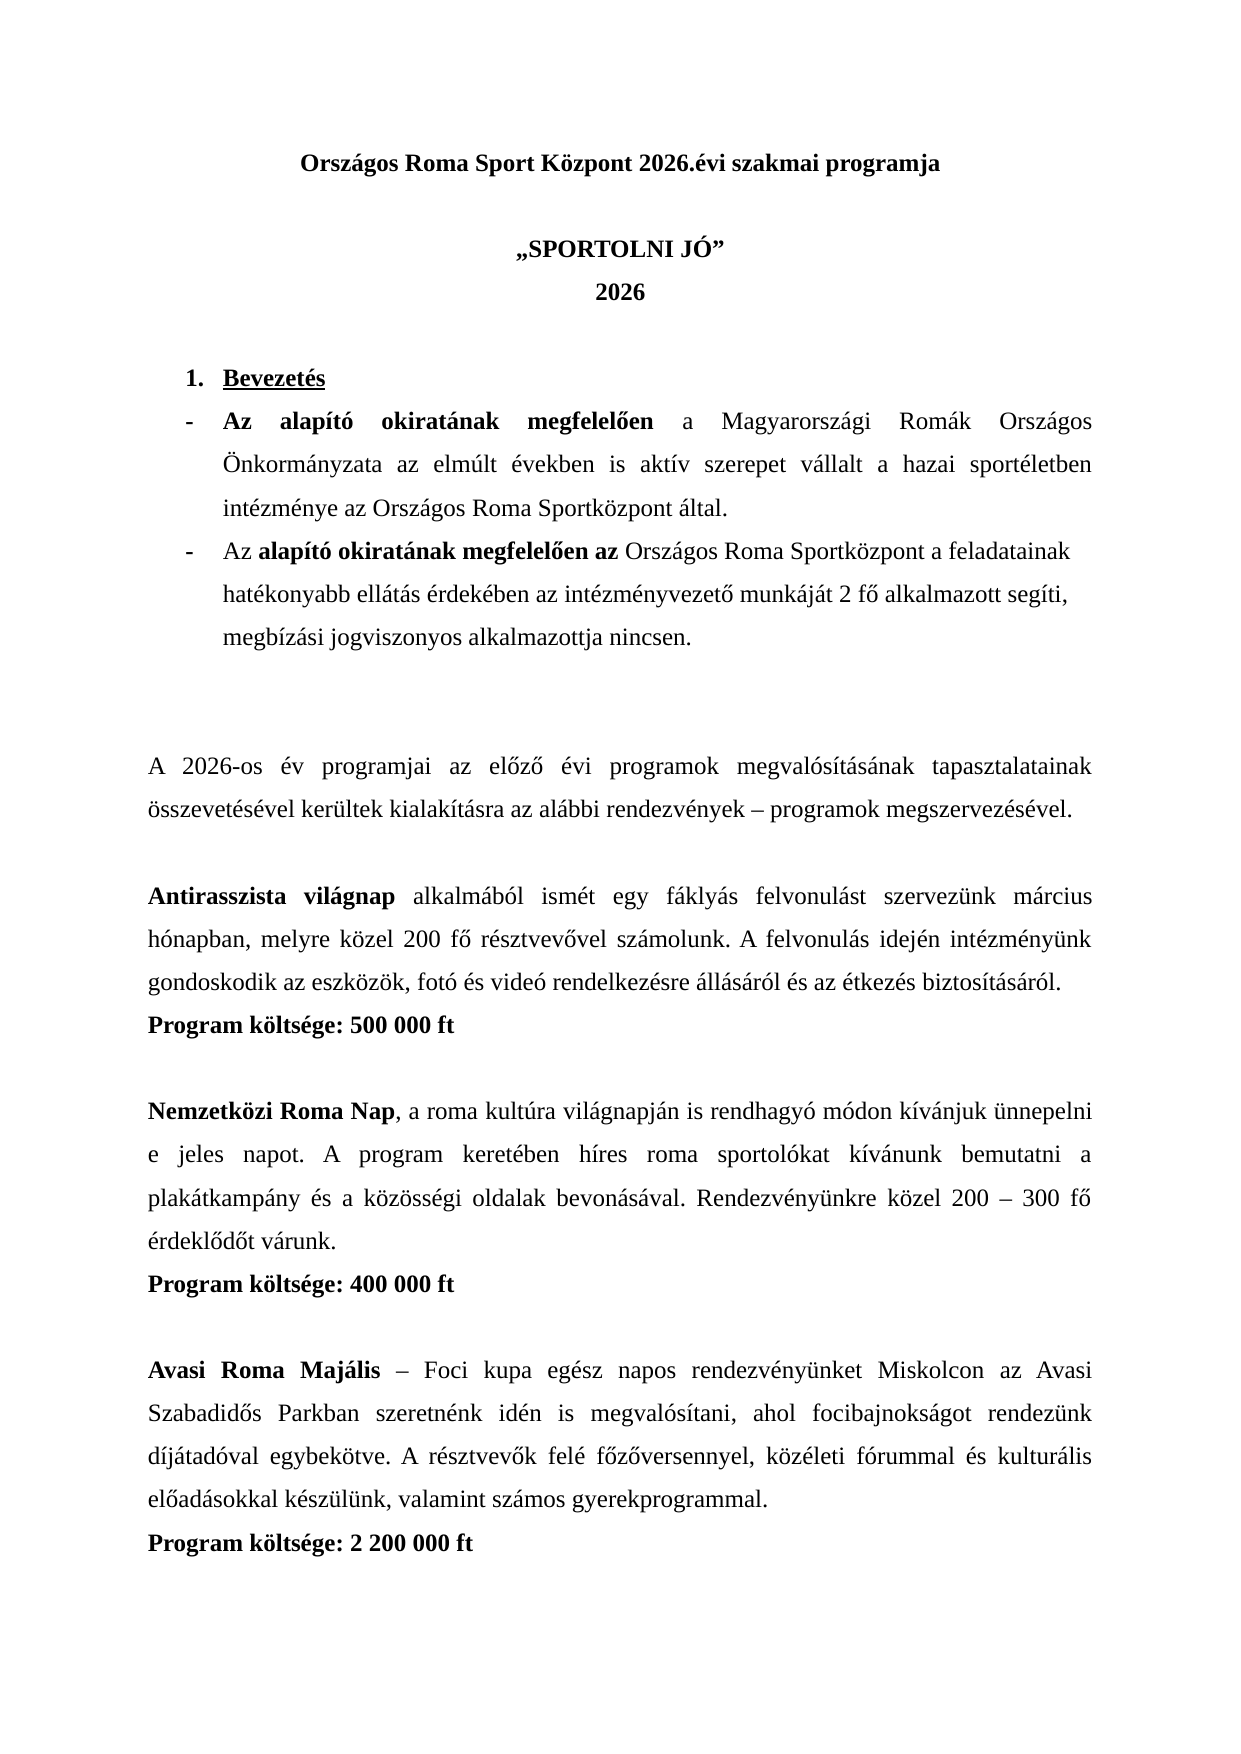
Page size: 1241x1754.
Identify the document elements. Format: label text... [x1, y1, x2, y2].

text Program költsége: 400 000 ft [148, 1269, 1093, 1298]
text Nemzetközi Roma Nap, a roma kultúra világnapján is rendhagyó módon kívánjuk ünnepelni e jeles napot. A program keretében híres roma sportolókat kívánunk bemutatni a plakátkampány és a közösségi oldalak bevonásával. Rendezvényünkre közel 200 – 300 fő érdeklődőt várunk. [148, 1096, 1093, 1254]
list Az alapító okiratának megfelelően az Országos Roma Sportközpont a feladatainak hatékonyabb ellátás érdekében az intézményvezető munkáját 2 fő alkalmazott segíti, megbízási jogviszonyos alkalmazottja nincsen. [185, 536, 1093, 651]
text A 2026-os év programjai az előző évi programok megvalósításának tapasztalatainak összevetésével kerültek kialakításra az alábbi rendezvények – programok megszervezésével. [148, 751, 1093, 823]
list Bevezetés [185, 363, 1093, 392]
text „SPORTOLNI JÓ” [148, 234, 1093, 263]
text Avasi Roma Majális – Foci kupa egész napos rendezvényünket Miskolcon az Avasi Szabadidős Parkban szeretnénk idén is megvalósítani, ahol focibajnokságot rendezünk díjátadóval egybekötve. A résztvevők felé főzőversennyel, közéleti fórummal és kulturális előadásokkal készülünk, valamint számos gyerekprogrammal. [148, 1355, 1093, 1513]
text Program költsége: 500 000 ft [148, 1010, 1093, 1039]
text Antirasszista világnap alkalmából ismét egy fáklyás felvonulást szervezünk március hónapban, melyre közel 200 fő résztvevővel számolunk. A felvonulás idején intézményünk gondoskodik az eszközök, fotó és videó rendelkezésre állásáról és az étkezés biztosításáról. [148, 881, 1093, 996]
text Országos Roma Sport Központ 2026.évi szakmai programja [148, 148, 1093, 176]
list Az alapító okiratának megfelelően a Magyarországi Romák Országos Önkormányzata az elmúlt években is aktív szerepet vállalt a hazai sportéletben intézménye az Országos Roma Sportközpont által. [185, 406, 1093, 521]
text Program költsége: 2 200 000 ft [148, 1528, 1093, 1556]
text 2026 [148, 277, 1093, 306]
